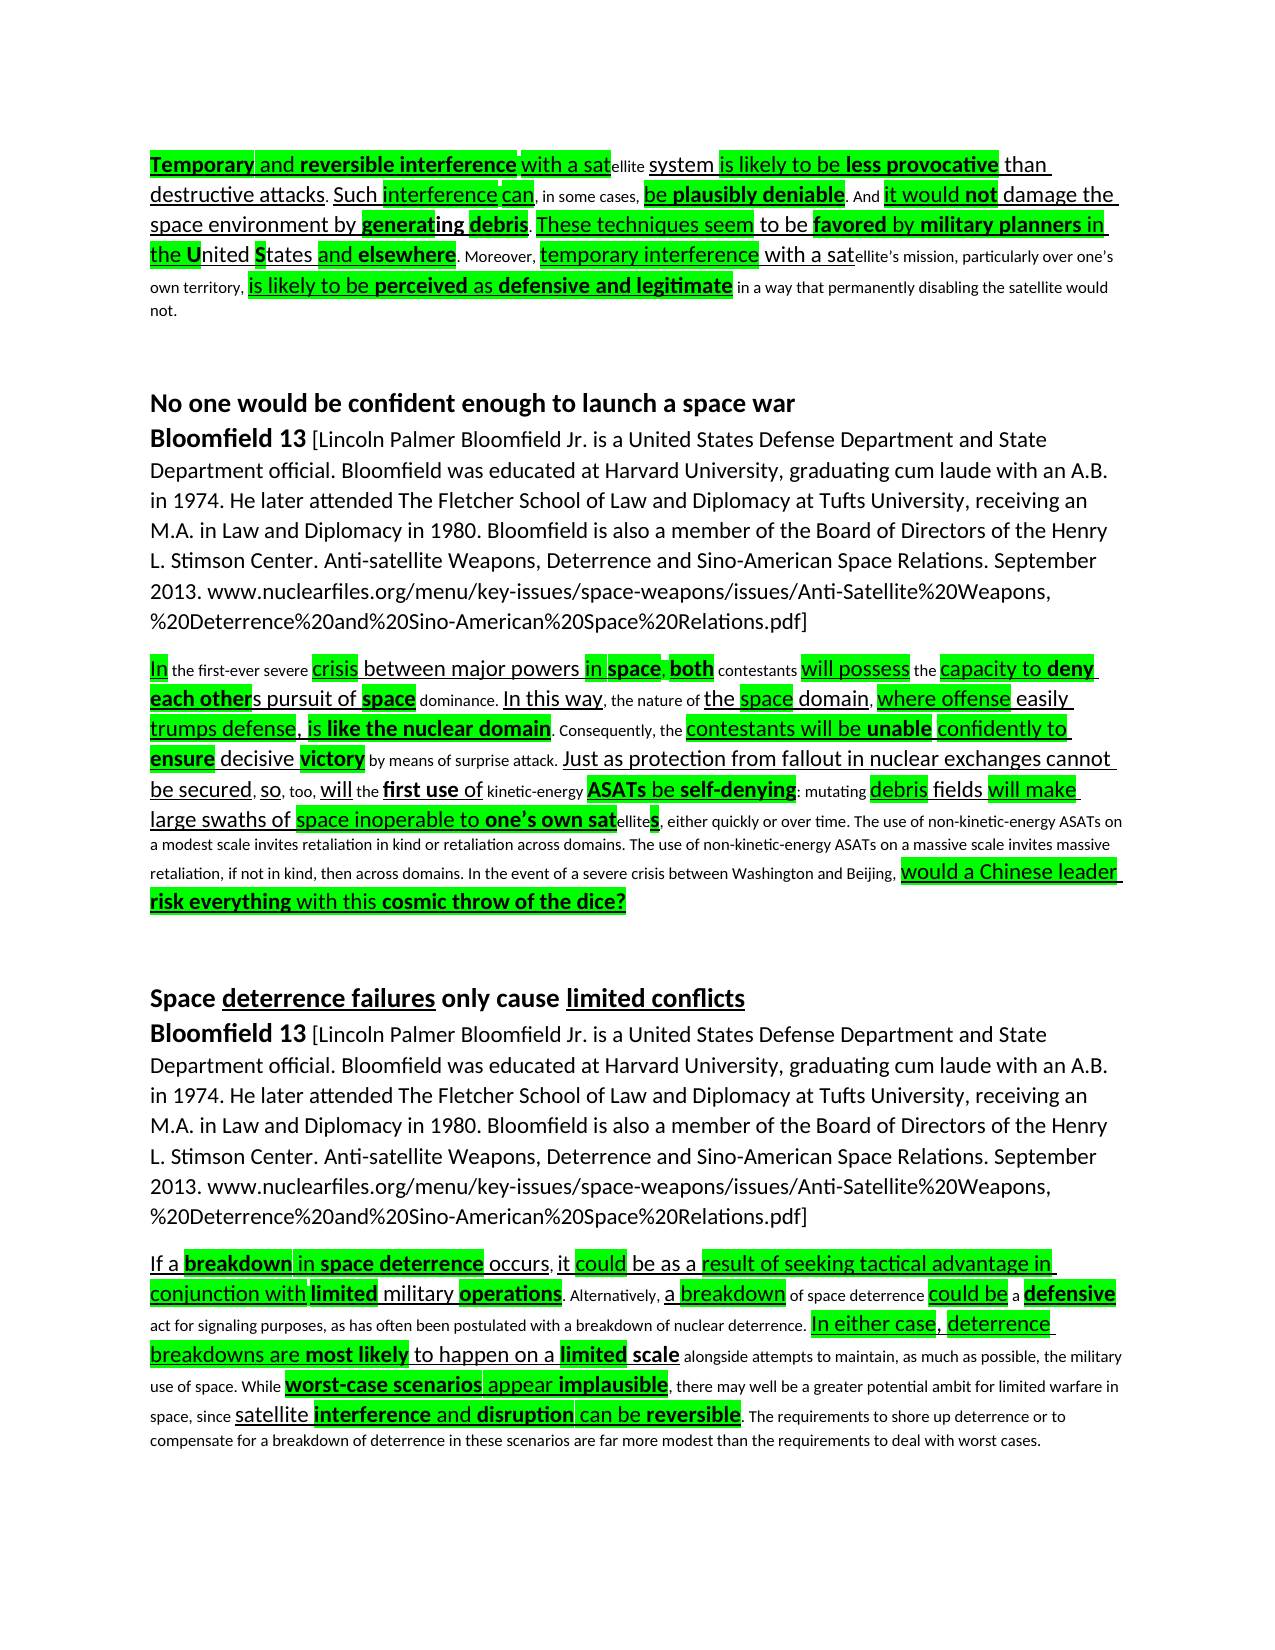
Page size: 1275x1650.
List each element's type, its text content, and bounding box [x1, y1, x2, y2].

text Temporary and reversible interference with a satellite system is likely to be less provocative than destructive attacks. Such interference can, in some cases, be plausibly deniable. And it would not damage the space environment by generating debris. These techniques seem to be favored by military planners in the United States and elsewhere. Moreover, temporary interference with a satellite’s mission, particularly over one’s own territory, is likely to be perceived as defensive and legitimate in a way that permanently disabling the satellite would not. [150, 150, 1125, 321]
text Bloomfield 13 [Lincoln Palmer Bloomfield Jr. is a United States Defense Department and State Department official. Bloomfield was educated at Harvard University, graduating cum laude with an A.B. in 1974. He later attended The Fletcher School of Law and Diplomacy at Tufts University, receiving an M.A. in Law and Diplomacy in 1980. Bloomfield is also a member of the Board of Directors of the Henry L. Stimson Center. Anti-satellite Weapons, Deterrence and Sino-American Space Relations. September 2013. www.nuclearfiles.org/menu/key-issues/space-weapons/issues/Anti-Satellite%20Weapons,%20Deterrence%20and%20Sino-American%20Space%20Relations.pdf] [150, 421, 1125, 635]
subtitle Space deterrence failures only cause limited conflicts [150, 981, 1125, 1014]
subtitle No one would be confident enough to launch a space war [150, 386, 1125, 419]
text In the first-ever severe crisis between major powers in space, both contestants will possess the capacity to deny each others pursuit of space dominance. In this way, the nature of the space domain, where offense easily trumps defense, is like the nuclear domain. Consequently, the contestants will be unable confidently to ensure decisive victory by means of surprise attack. Just as protection from fallout in nuclear exchanges cannot be secured, so, too, will the first use of kinetic-energy ASATs be self-denying: mutating debris fields will make large swaths of space inoperable to one’s own satellites, either quickly or over time. The use of non-kinetic-energy ASATs on a modest scale invites retaliation in kind or retaliation across domains. The use of non-kinetic-energy ASATs on a massive scale invites massive retaliation, if not in kind, then across domains. In the event of a severe crisis between Washington and Beijing, would a Chinese leader risk everything with this cosmic throw of the dice? [150, 654, 1125, 915]
text Bloomfield 13 [Lincoln Palmer Bloomfield Jr. is a United States Defense Department and State Department official. Bloomfield was educated at Harvard University, graduating cum laude with an A.B. in 1974. He later attended The Fletcher School of Law and Diplomacy at Tufts University, receiving an M.A. in Law and Diplomacy in 1980. Bloomfield is also a member of the Board of Directors of the Henry L. Stimson Center. Anti-satellite Weapons, Deterrence and Sino-American Space Relations. September 2013. www.nuclearfiles.org/menu/key-issues/space-weapons/issues/Anti-Satellite%20Weapons,%20Deterrence%20and%20Sino-American%20Space%20Relations.pdf] [150, 1016, 1125, 1230]
text If a breakdown in space deterrence occurs, it could be as a result of seeking tactical advantage in conjunction with limited military operations. Alternatively, a breakdown of space deterrence could be a defensive act for signaling purposes, as has often been postulated with a breakdown of nuclear deterrence. In either case, deterrence breakdowns are most likely to happen on a limited scale alongside attempts to maintain, as much as possible, the military use of space. While worst-case scenarios appear implausible, there may well be a greater potential ambit for limited warfare in space, since satellite interference and disruption can be reversible. The requirements to shore up deterrence or to compensate for a breakdown of deterrence in these scenarios are far more modest than the requirements to deal with worst cases. [150, 1249, 1125, 1450]
